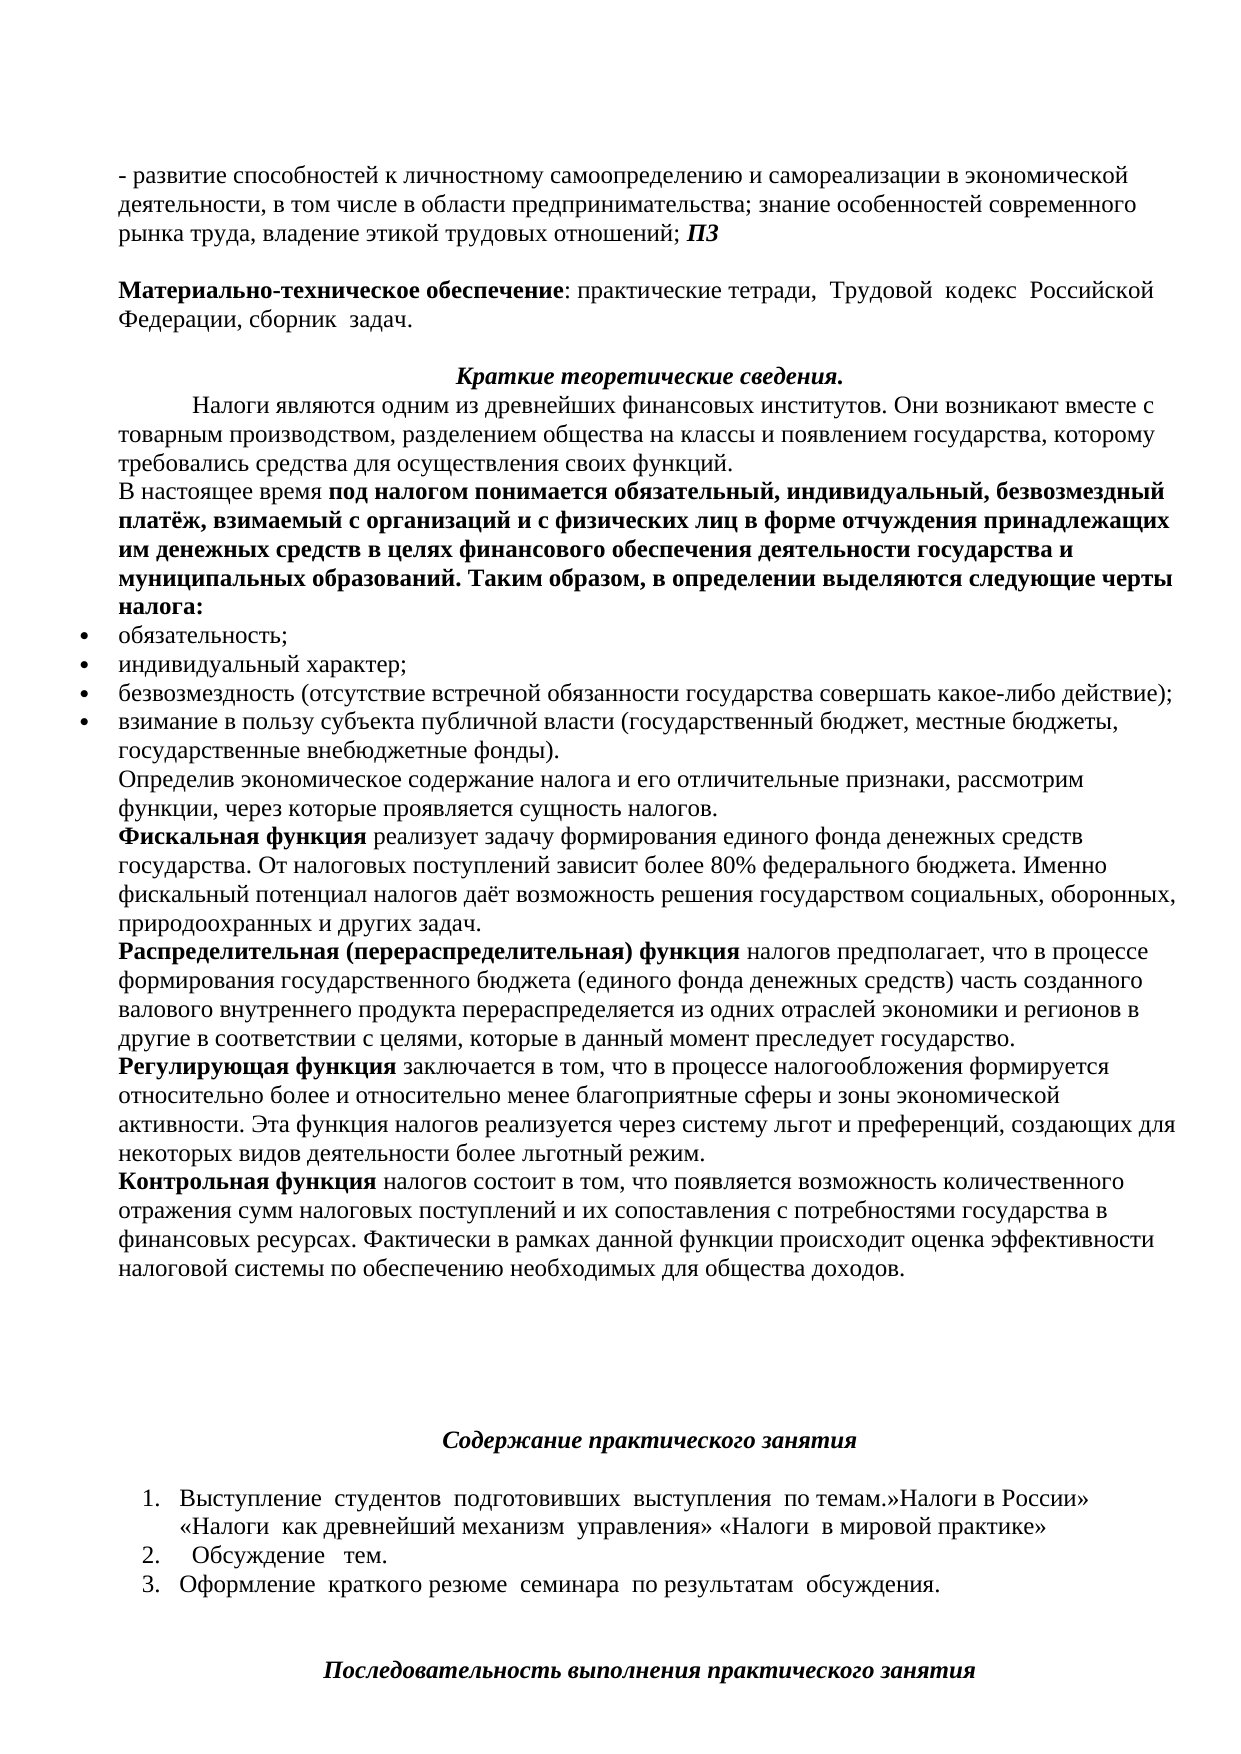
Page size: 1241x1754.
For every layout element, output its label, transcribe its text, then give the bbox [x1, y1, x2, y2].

text Налоги являются одним из древнейших финансовых институтов. Они возникают вместе с товарным производством, разделением общества на классы и появлением государства, которому требовались средства для осуществления своих функций. [118, 390, 1181, 476]
text Материально-техническое обеспечение: практические тетради, Трудовой кодекс Российской Федерации, сборник задач. [118, 275, 1181, 333]
list обязательность; [81, 620, 1181, 649]
text Краткие теоретические сведения. [118, 361, 1181, 390]
text Последовательность выполнения практического занятия [118, 1655, 1181, 1684]
text Определив экономическое содержание налога и его отличительные признаки, рассмотрим функции, через которые проявляется сущность налогов. [118, 764, 1181, 821]
text В настоящее время под налогом понимается обязательный, индивидуальный, безвозмездный платёж, взимаемый с организаций и с физических лиц в форме отчуждения принадлежащих им денежных средств в целях финансового обеспечения деятельности государства и муниципальных образований. Таким образом, в определении выделяются следующие черты налога: [118, 476, 1181, 620]
list безвозмездность (отсутствие встречной обязанности государства совершать какое-либо действие); [81, 678, 1181, 706]
list взимание в пользу субъекта публичной власти (государственный бюджет, местные бюджеты, государственные внебюджетные фонды). [81, 706, 1181, 764]
text Контрольная функция налогов состоит в том, что появляется возможность количественного отражения сумм налоговых поступлений и их сопоставления с потребностями государства в финансовых ресурсах. Фактически в рамках данной функции происходит оценка эффективности налоговой системы по обеспечению необходимых для общества доходов. [118, 1166, 1181, 1281]
text Содержание практического занятия [118, 1425, 1181, 1454]
list индивидуальный характер; [81, 649, 1181, 678]
text Регулирующая функция заключается в том, что в процессе налогообложения формируется относительно более и относительно менее благоприятные сферы и зоны экономической активности. Эта функция налогов реализуется через систему льгот и преференций, создающих для некоторых видов деятельности более льготный режим. [118, 1051, 1181, 1166]
list Обсуждение тем. [142, 1540, 1181, 1569]
text - развитие способностей к личностному самоопределению и самореализации в экономической деятельности, в том числе в области предпринимательства; знание особенностей современного рынка труда, владение этикой трудовых отношений; П3 [118, 160, 1181, 246]
text Фискальная функция реализует задачу формирования единого фонда денежных средств государства. От налоговых поступлений зависит более 80% федерального бюджета. Именно фискальный потенциал налогов даёт возможность решения государством социальных, оборонных, природоохранных и других задач. [118, 821, 1181, 936]
list Оформление краткого резюме семинара по результатам обсуждения. [142, 1569, 1181, 1598]
list Выступление студентов подготовивших выступления по темам.»Налоги в России» «Налоги как древнейший механизм управления» «Налоги в мировой практике» [142, 1483, 1181, 1540]
text Распределительная (перераспределительная) функция налогов предполагает, что в процессе формирования государственного бюджета (единого фонда денежных средств) часть созданного валового внутреннего продукта перераспределяется из одних отраслей экономики и регионов в другие в соответствии с целями, которые в данный момент преследует государство. [118, 936, 1181, 1051]
